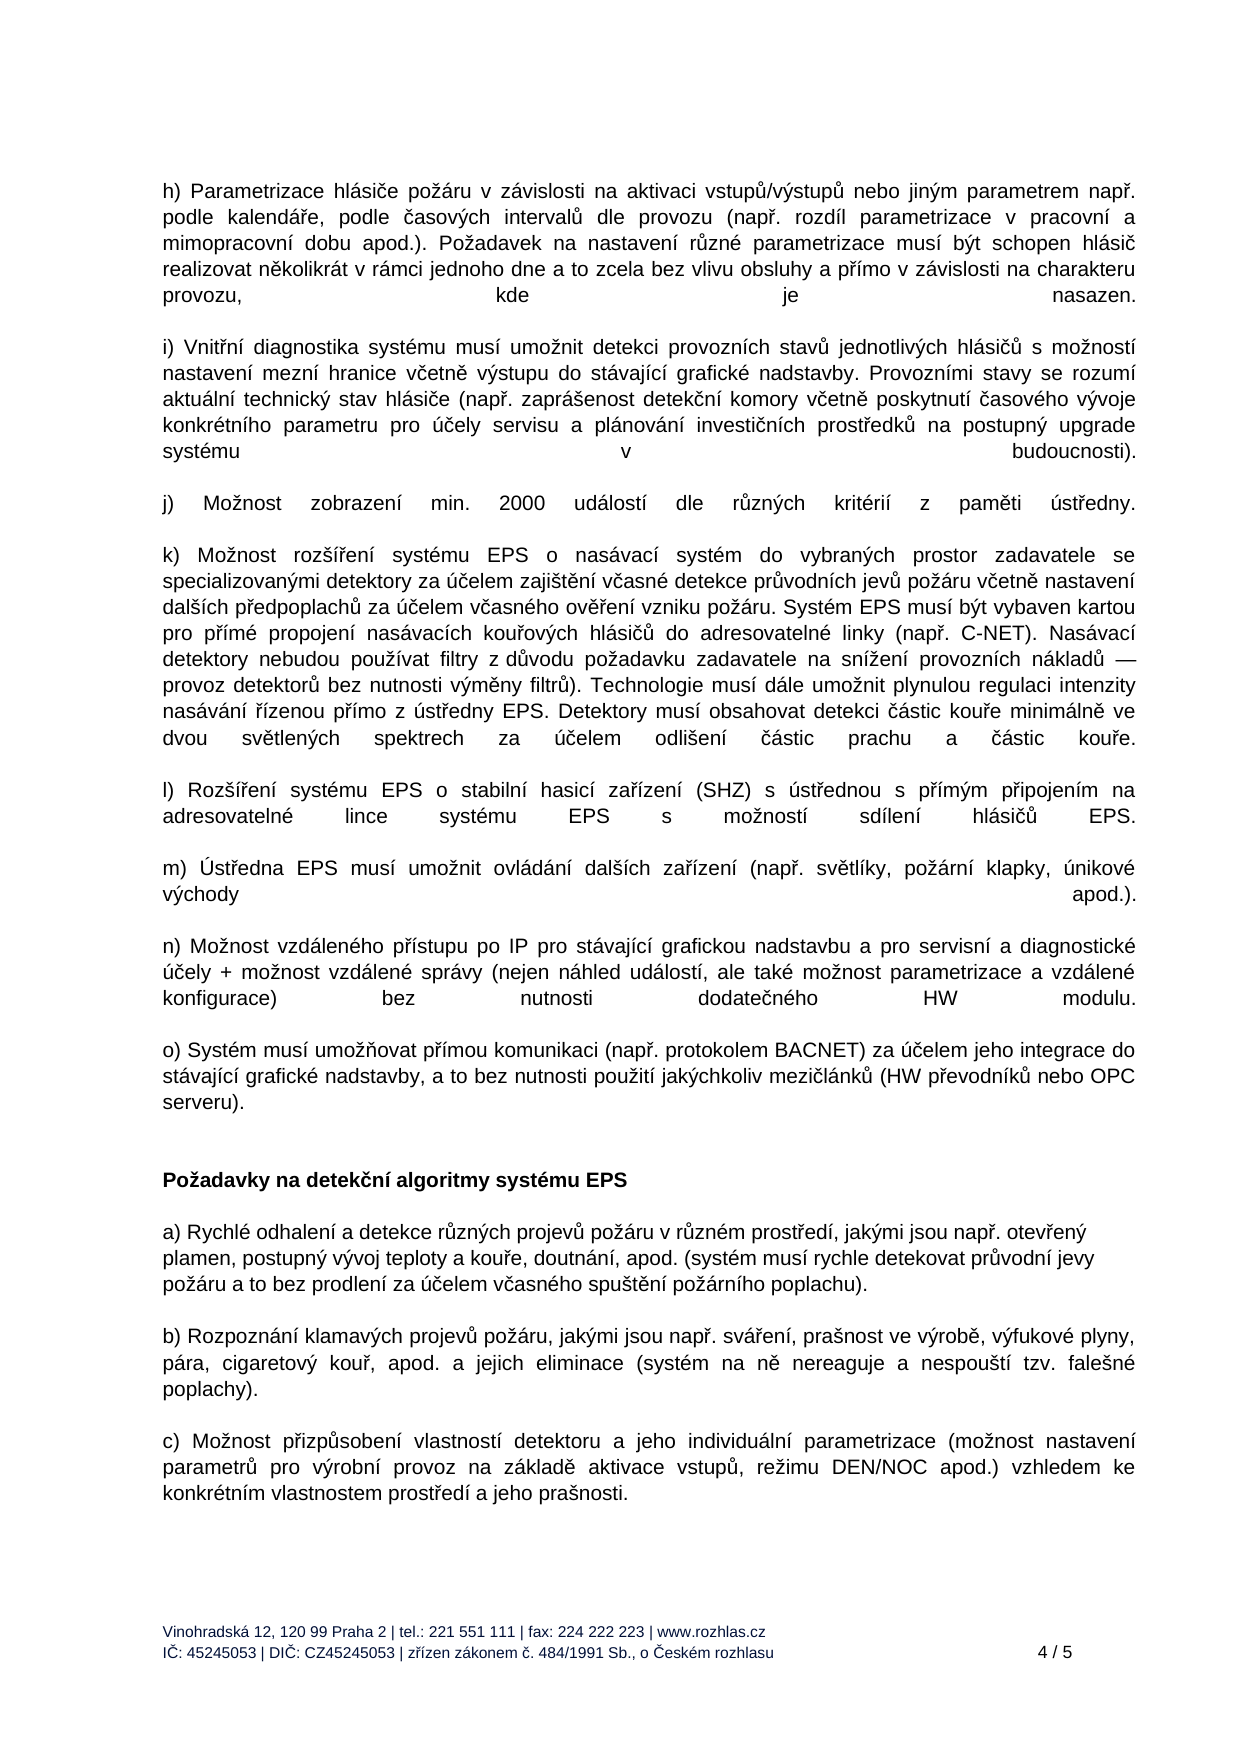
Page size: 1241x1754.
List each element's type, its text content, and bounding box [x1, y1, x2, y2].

text a) Rychlé odhalení a detekce různých projevů požáru v různém prostředí, jakými jsou např. otevřený plamen, postupný vývoj teploty a kouře, doutnání, apod. (systém musí rychle detekovat průvodní jevy požáru a to bez prodlení za účelem včasného spuštění požárního poplachu). [162, 1219, 1137, 1323]
text c) Možnost přizpůsobení vlastností detektoru a jeho individuální parametrizace (možnost nastavení parametrů pro výrobní provoz na základě aktivace vstupů, režimu DEN/NOC apod.) vzhledem ke konkrétním vlastnostem prostředí a jeho prašnosti. [162, 1427, 1137, 1505]
text o) Systém musí umožňovat přímou komunikaci (např. protokolem BACNET) za účelem jeho integrace do stávající grafické nadstavby, a to bez nutnosti použití jakýchkoliv mezičlánků (HW převodníků nebo OPC serveru). [162, 1037, 1137, 1141]
text j) Možnost zobrazení min. 2000 událostí dle různých kritérií z paměti ústředny. [162, 490, 1137, 542]
text Požadavky na detekční algoritmy systému EPS [162, 1167, 1137, 1219]
text h) Parametrizace hlásiče požáru v závislosti na aktivaci vstupů/výstupů nebo jiným parametrem např. podle kalendáře, podle časových intervalů dle provozu (např. rozdíl parametrizace v pracovní a mimopracovní dobu apod.). Požadavek na nastavení různé parametrizace musí být schopen hlásič realizovat několikrát v rámci jednoho dne a to zcela bez vlivu obsluhy a přímo v závislosti na charakteru provozu, kde je nasazen. [162, 177, 1137, 333]
text m) Ústředna EPS musí umožnit ovládání dalších zařízení (např. světlíky, požární klapky, únikové východy apod.). [162, 854, 1137, 932]
text k) Možnost rozšíření systému EPS o nasávací systém do vybraných prostor zadavatele se specializovanými detektory za účelem zajištění včasné detekce průvodních jevů požáru včetně nastavení dalších předpoplachů za účelem včasného ověření vzniku požáru. Systém EPS musí být vybaven kartou pro přímé propojení nasávacích kouřových hlásičů do adresovatelné linky (např. C-NET). Nasávací detektory nebudou používat filtry z důvodu požadavku zadavatele na snížení provozních nákladů — provoz detektorů bez nutnosti výměny filtrů). Technologie musí dále umožnit plynulou regulaci intenzity nasávání řízenou přímo z ústředny EPS. Detektory musí obsahovat detekci částic kouře minimálně ve dvou světlených spektrech za účelem odlišení částic prachu a částic kouře. [162, 542, 1137, 776]
text b) Rozpoznání klamavých projevů požáru, jakými jsou např. sváření, prašnost ve výrobě, výfukové plyny, pára, cigaretový kouř, apod. a jejich eliminace (systém na ně nereaguje a nespouští tzv. falešné poplachy). [162, 1323, 1137, 1427]
text n) Možnost vzdáleného přístupu po IP pro stávající grafickou nadstavbu a pro servisní a diagnostické účely + možnost vzdálené správy (nejen náhled událostí, ale také možnost parametrizace a vzdálené konfigurace) bez nutnosti dodatečného HW modulu. [162, 932, 1137, 1037]
text l) Rozšíření systému EPS o stabilní hasicí zařízení (SHZ) s ústřednou s přímým připojením na adresovatelné lince systému EPS s možností sdílení hlásičů EPS. [162, 776, 1137, 854]
text i) Vnitřní diagnostika systému musí umožnit detekci provozních stavů jednotlivých hlásičů s možností nastavení mezní hranice včetně výstupu do stávající grafické nadstavby. Provozními stavy se rozumí aktuální technický stav hlásiče (např. zaprášenost detekční komory včetně poskytnutí časového vývoje konkrétního parametru pro účely servisu a plánování investičních prostředků na postupný upgrade systému v budoucnosti). [162, 333, 1137, 490]
